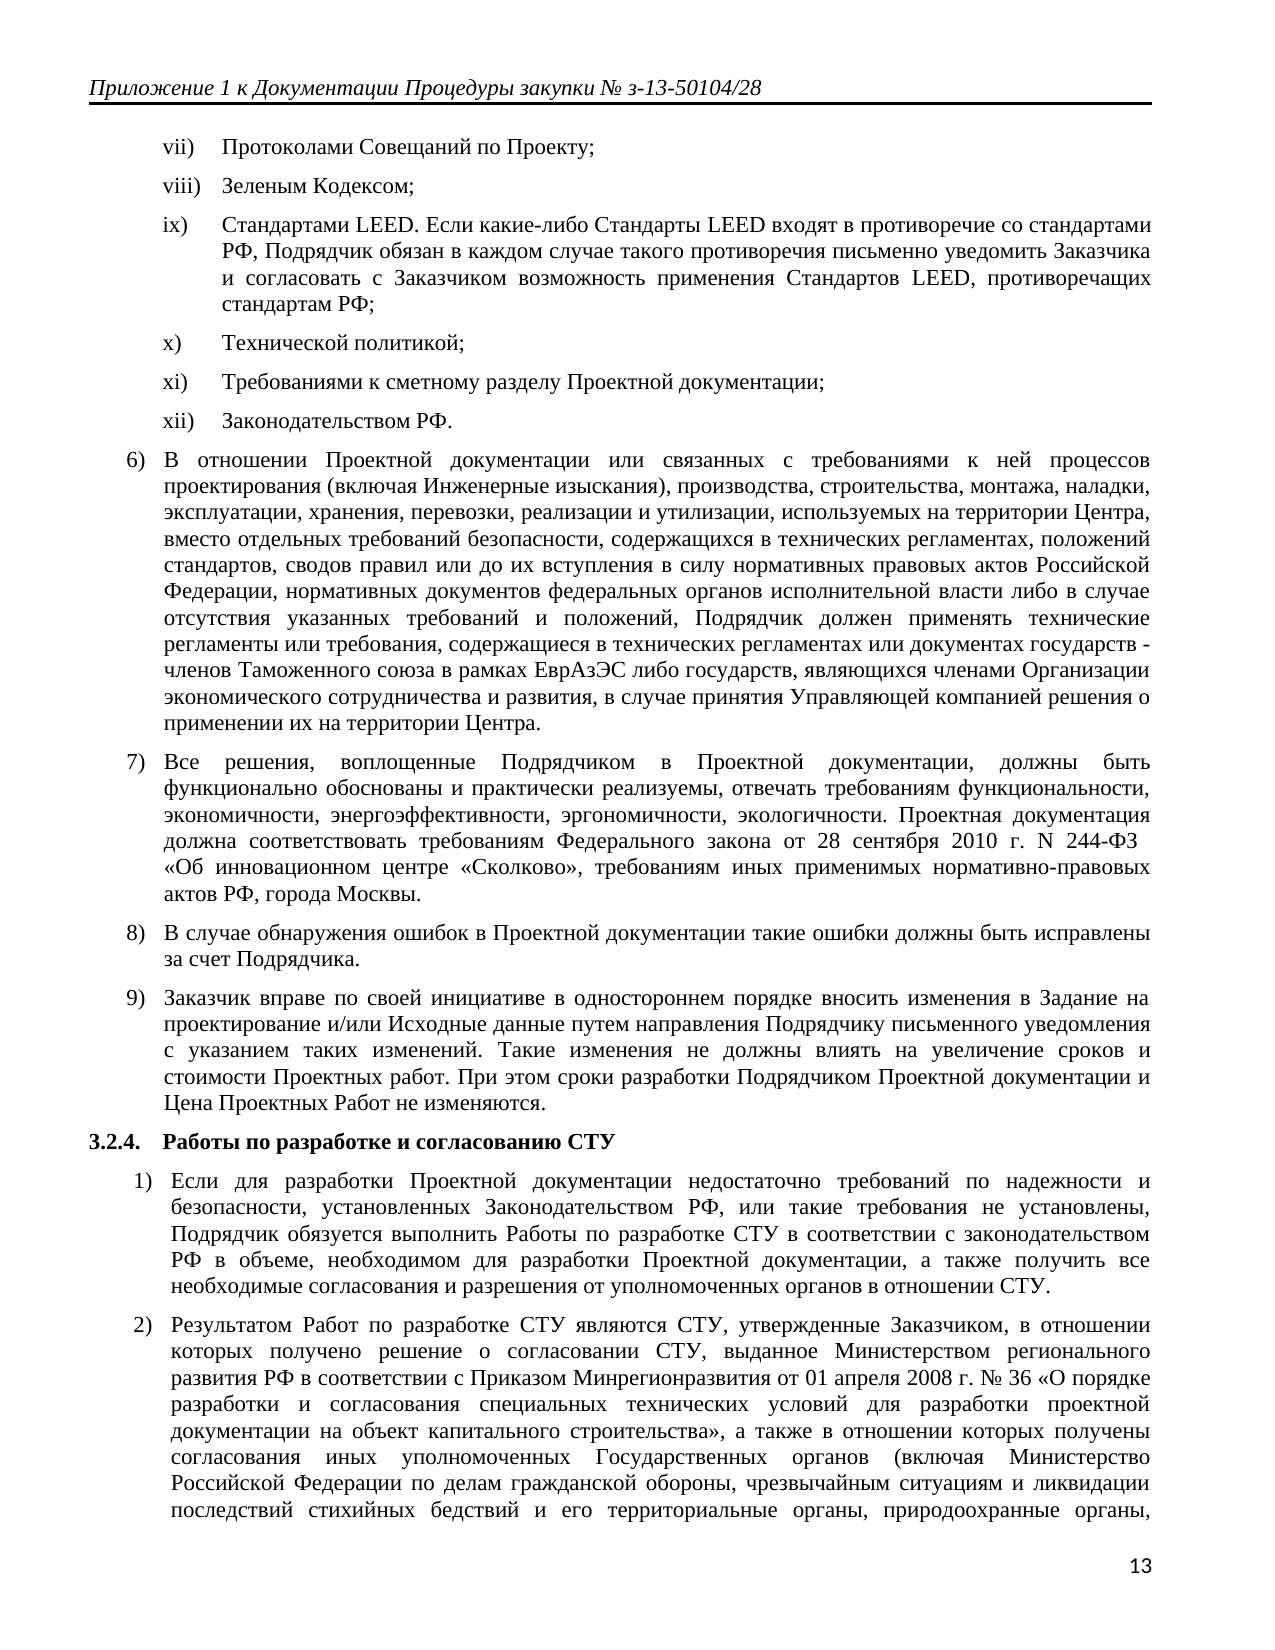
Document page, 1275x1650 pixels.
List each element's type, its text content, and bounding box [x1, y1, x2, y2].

list Требованиями к сметному разделу Проектной документации; [162, 368, 1152, 394]
list Технической политикой; [162, 329, 1152, 355]
list Работы по разработке и согласованию СТУ [89, 1128, 1152, 1154]
list Стандартами LEED. Если какие-либо Стандарты LEED входят в противоречие со стандартами РФ, Подрядчик обязан в каждом случае такого противоречия письменно уведомить Заказчика и согласовать с Заказчиком возможность применения Стандартов LEED, противоречащих стандартам РФ; [162, 211, 1152, 317]
list Если для разработки Проектной документации недостаточно требований по надежности и безопасности, установленных Законодательством РФ, или такие требования не установлены, Подрядчик обязуется выполнить Работы по разработке СТУ в соответствии с законодательством РФ в объеме, необходимом для разработки Проектной документации, а также получить все необходимые согласования и разрешения от уполномоченных органов в отношении СТУ. [133, 1167, 1152, 1299]
list Законодательством РФ. [162, 407, 1152, 433]
list В отношении Проектной документации или связанных с требованиями к ней процессов проектирования (включая Инженерные изыскания), производства, строительства, монтажа, наладки, эксплуатации, хранения, перевозки, реализации и утилизации, используемых на территории Центра, вместо отдельных требований безопасности, содержащихся в технических регламентах, положений стандартов, сводов правил или до их вступления в силу нормативных правовых актов Российской Федерации, нормативных документов федеральных органов исполнительной власти либо в случае отсутствия указанных требований и положений, Подрядчик должен применять технические регламенты или требования, содержащиеся в технических регламентах или документах государств - членов Таможенного союза в рамках ЕврАзЭС либо государств, являющихся членами Организации экономического сотрудничества и развития, в случае принятия Управляющей компанией решения о применении их на территории Центра. [126, 446, 1152, 736]
list В случае обнаружения ошибок в Проектной документации такие ошибки должны быть исправлены за счет Подрядчика. [126, 919, 1152, 971]
list Заказчик вправе по своей инициативе в одностороннем порядке вносить изменения в Задание на проектирование и/или Исходные данные путем направления Подрядчику письменного уведомления с указанием таких изменений. Такие изменения не должны влиять на увеличение сроков и стоимости Проектных работ. При этом сроки разработки Подрядчиком Проектной документации и Цена Проектных Работ не изменяются. [126, 984, 1152, 1116]
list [133, 1311, 1152, 1522]
list Зеленым Кодексом; [162, 172, 1152, 199]
list Все решения, воплощенные Подрядчиком в Проектной документации, должны быть функционально обоснованы и практически реализуемы, отвечать требованиям функциональности, экономичности, энергоэффективности, эргономичности, экологичности. Проектная документация должна соответствовать требованиям Федерального закона от 28 сентября 2010 г. N 244-ФЗ «Об инновационном центре «Сколково», требованиям иных применимых нормативно-правовых актов РФ, города Москвы. [126, 748, 1152, 906]
list Протоколами Совещаний по Проекту; [162, 133, 1152, 160]
